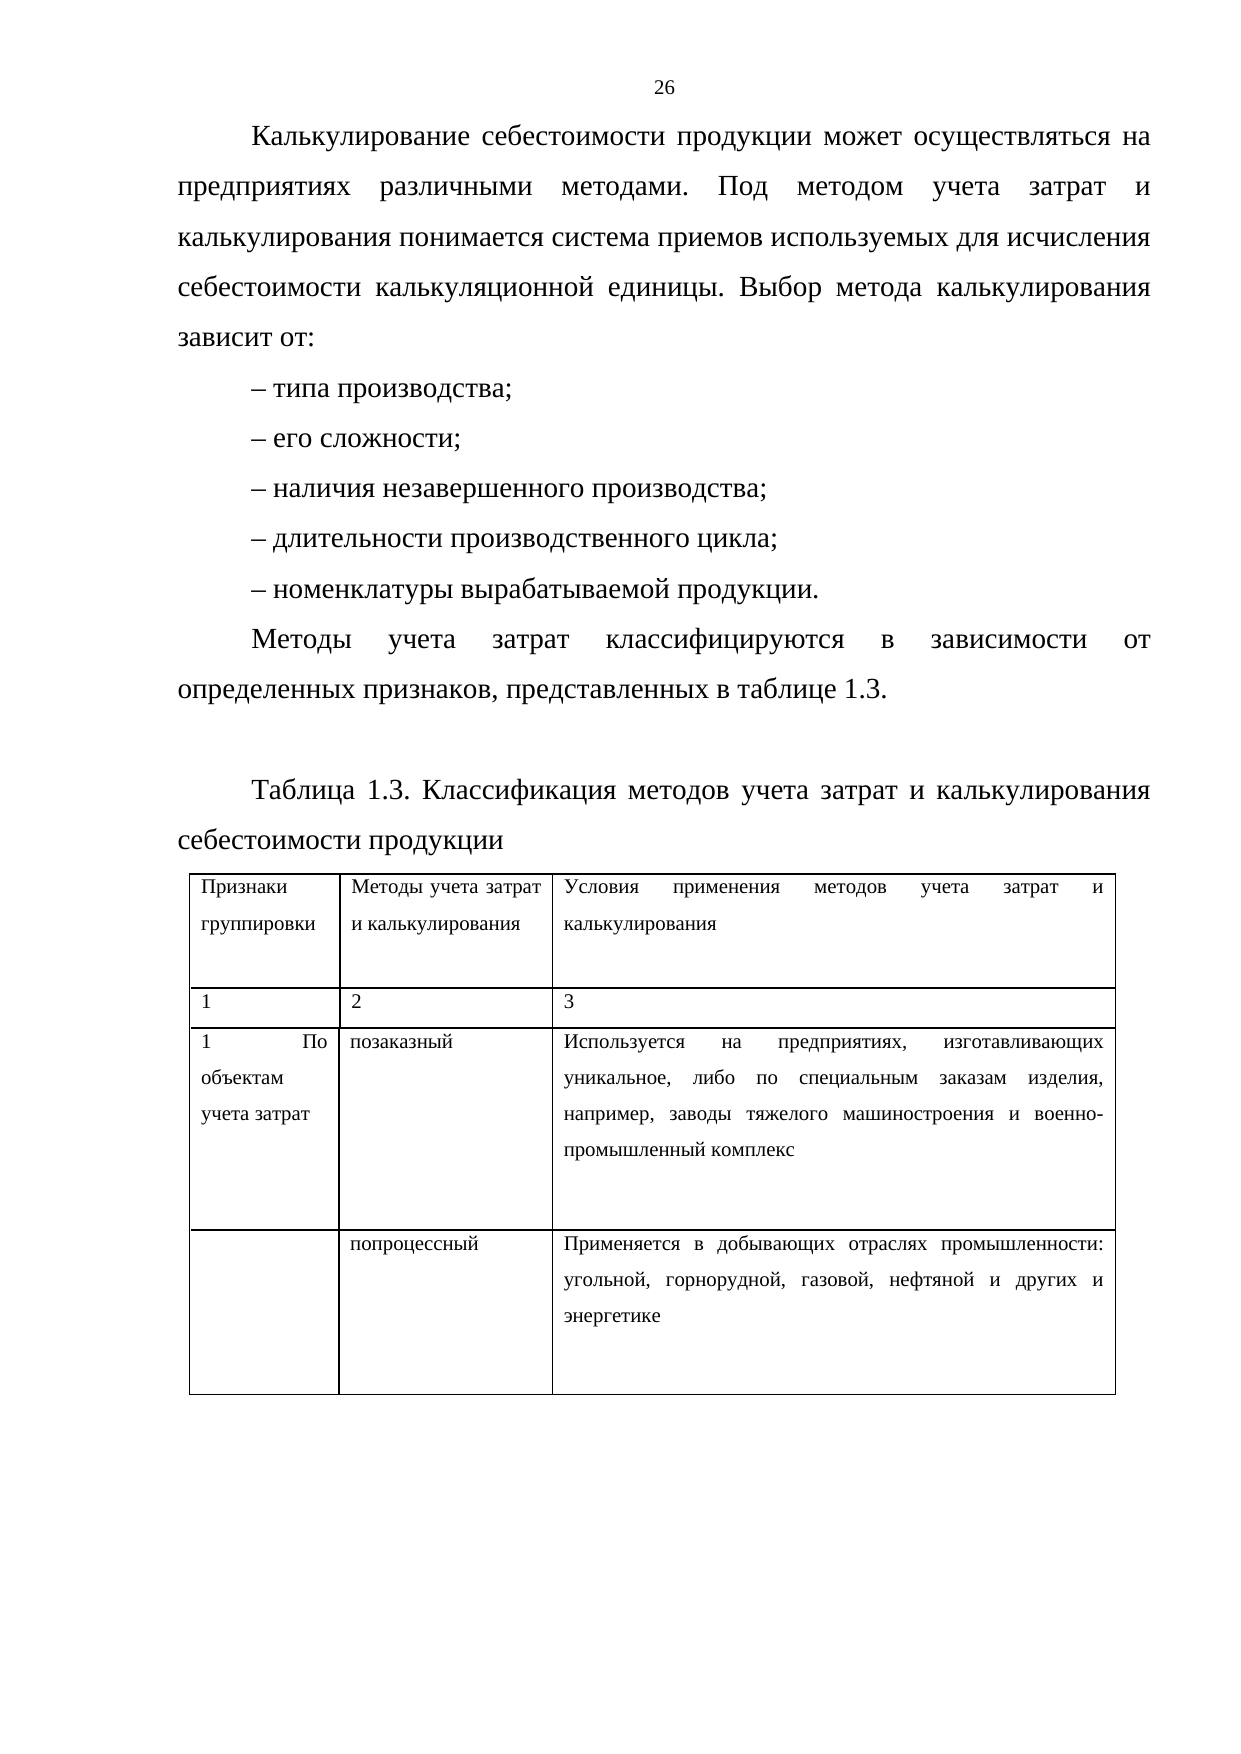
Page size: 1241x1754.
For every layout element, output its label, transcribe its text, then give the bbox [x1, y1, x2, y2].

text – типа производства; [177, 370, 1152, 403]
text – его сложности; [177, 420, 1152, 453]
table_header Методы учета затрат и калькулирования [341, 875, 552, 987]
text Калькулирование себестоимости продукции может осуществляться на предприятиях различными методами. Под методом учета затрат и калькулирования понимается система приемов используемых для исчисления себестоимости калькуляционной единицы. Выбор метода калькулирования зависит от: [177, 118, 1152, 353]
table_cell 2 [341, 989, 552, 1027]
table_cell Используется на предприятиях, изготавливающих уникальное, либо по специальным заказам изделия, например, заводы тяжелого машиностроения и военно-промышленный комплекс [553, 1029, 1115, 1229]
text Методы учета затрат классифицируются в зависимости от определенных признаков, представленных в таблице 1.3. [177, 621, 1152, 705]
text – длительности производственного цикла; [177, 521, 1152, 554]
text Таблица 1.3. Классификация методов учета затрат и калькулирования себестоимости продукции [177, 772, 1152, 856]
table_header Признаки группировки [190, 875, 339, 987]
table_header Условия применения методов учета затрат и калькулирования [553, 875, 1115, 987]
text – номенклатуры вырабатываемой продукции. [177, 571, 1152, 604]
table_cell Применяется в добывающих отраслях промышленности: угольной, горнорудной, газовой, нефтяной и других и энергетике [553, 1231, 1115, 1394]
table_cell 3 [553, 989, 1115, 1027]
table_cell позаказный [340, 1029, 552, 1229]
table_cell попроцессный [340, 1231, 552, 1394]
table_cell 1 [190, 988, 339, 1027]
table_cell [190, 1230, 338, 1394]
table_cell 1 По объектам учета затрат [190, 1028, 338, 1229]
text – наличия незавершенного производства; [177, 470, 1152, 504]
